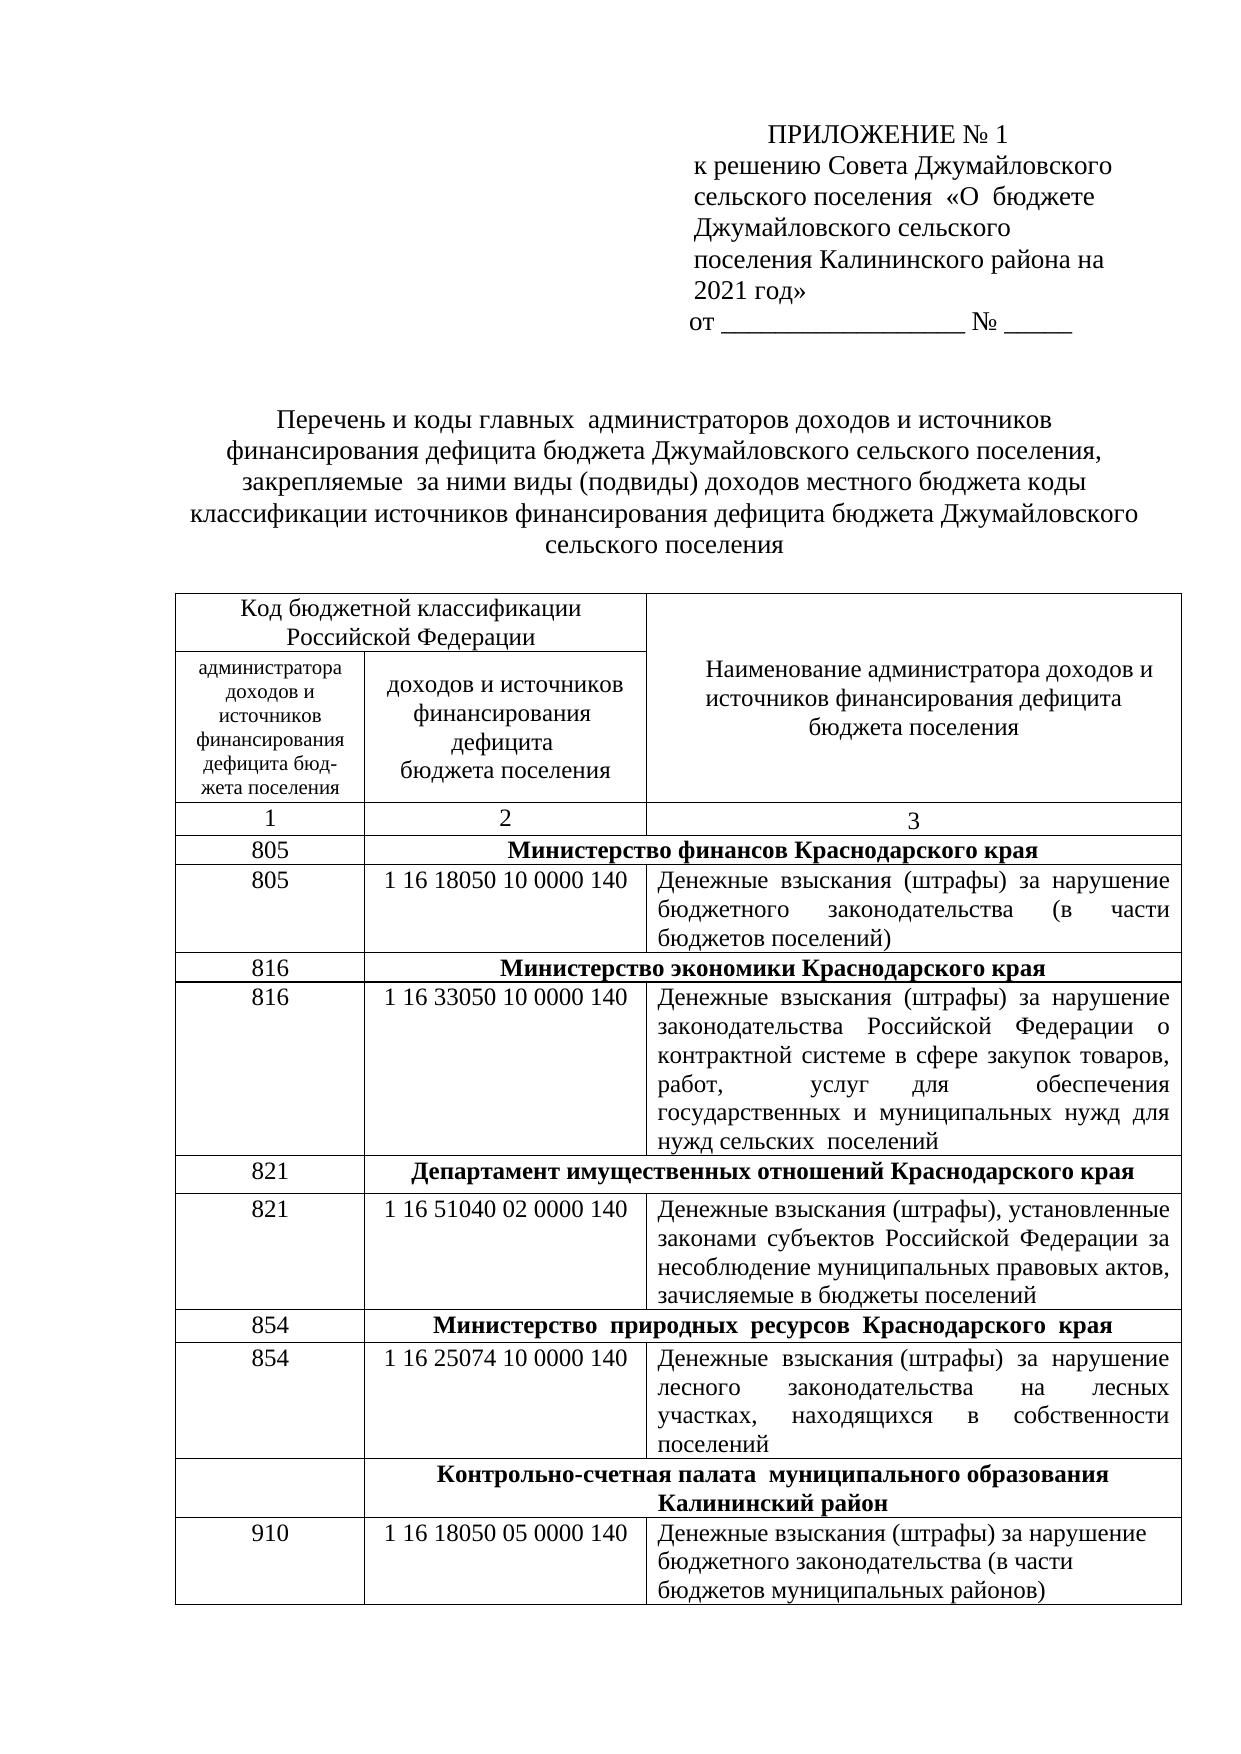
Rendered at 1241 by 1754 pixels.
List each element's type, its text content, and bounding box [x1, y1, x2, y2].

table_cell 910 [176, 1518, 364, 1604]
table_cell 2 [365, 803, 646, 834]
text Джумайловского сельского [620, 212, 1152, 243]
table_header Наименование администратора доходов и источников финансирования дефицита бюджета поселения [647, 594, 1181, 802]
text поселения Калининского района на [620, 243, 1152, 274]
table_cell 1 16 51040 02 0000 140 [365, 1194, 646, 1309]
table_cell Контрольно-счетная палата муниципального образования Калининский район [365, 1459, 1181, 1517]
table_cell Министерство природных ресурсов Краснодарского края [365, 1310, 1181, 1342]
text ПРИЛОЖЕНИЕ № 1 [693, 118, 1152, 149]
table_cell 1 16 25074 10 0000 140 [365, 1343, 646, 1458]
table_cell 1 16 18050 05 0000 140 [365, 1518, 646, 1604]
text от __________________ № _____ [177, 305, 1152, 336]
text сельского поселения «О бюджете [620, 180, 1152, 212]
table_cell 1 16 18050 10 0000 140 [365, 865, 646, 952]
table_cell Департамент имущественных отношений Краснодарского края [365, 1156, 1181, 1193]
table_cell Министерство финансов Краснодарского края [365, 836, 1181, 864]
table_header Код бюджетной классификации Российской Федерации [176, 594, 646, 651]
table_cell 854 [176, 1343, 364, 1458]
table_cell 3 [647, 803, 1181, 834]
table_cell 805 [176, 865, 364, 952]
table_cell 816 [176, 983, 364, 1155]
table_cell [176, 1459, 364, 1517]
table_cell 1 16 33050 10 0000 140 [365, 983, 646, 1155]
table_cell 805 [176, 836, 364, 864]
table_cell 1 [176, 803, 364, 834]
text к решению Совета Джумайловского [620, 149, 1152, 180]
table_cell доходов и источников финансирования дефицита бюджета поселения [365, 652, 646, 802]
text 2021 год» [620, 274, 1152, 305]
table_cell 821 [176, 1194, 364, 1309]
table_cell 821 [176, 1156, 364, 1193]
table_cell 854 [176, 1310, 364, 1342]
table_cell Денежные взыскания (штрафы) за нарушение бюджетного законодательства (в части бюджетов поселений) [647, 865, 1181, 952]
table_cell Денежные взыскания (штрафы) за нарушение лесного законодательства на лесных участках, находящихся в собственности поселений [647, 1343, 1181, 1458]
table_cell Денежные взыскания (штрафы), установленные законами субъектов Российской Федерации за несоблюдение муниципальных правовых актов, зачисляемые в бюджеты поселений [647, 1194, 1181, 1309]
text Перечень и коды главных администраторов доходов и источников финансирования дефицита бюджета Джумайловского сельского поселения, закрепляемые за ними виды (подвиды) доходов местного бюджета коды классификации источников финансирования дефицита бюджета Джумайловского сельского поселения [177, 403, 1152, 559]
table_cell Министерство экономики Краснодарского края [365, 953, 1181, 981]
table_cell администратора доходов и источников финансирования дефицита бюд-жета поселения [176, 652, 364, 802]
table_cell Денежные взыскания (штрафы) за нарушение законодательства Российской Федерации о контрактной системе в сфере закупок товаров, работ, услуг для обеспечения государственных и муниципальных нужд для нужд сельских поселений [647, 983, 1181, 1155]
table_cell 816 [176, 953, 364, 981]
table_cell Денежные взыскания (штрафы) за нарушение бюджетного законодательства (в части бюджетов муниципальных районов) [647, 1518, 1181, 1604]
